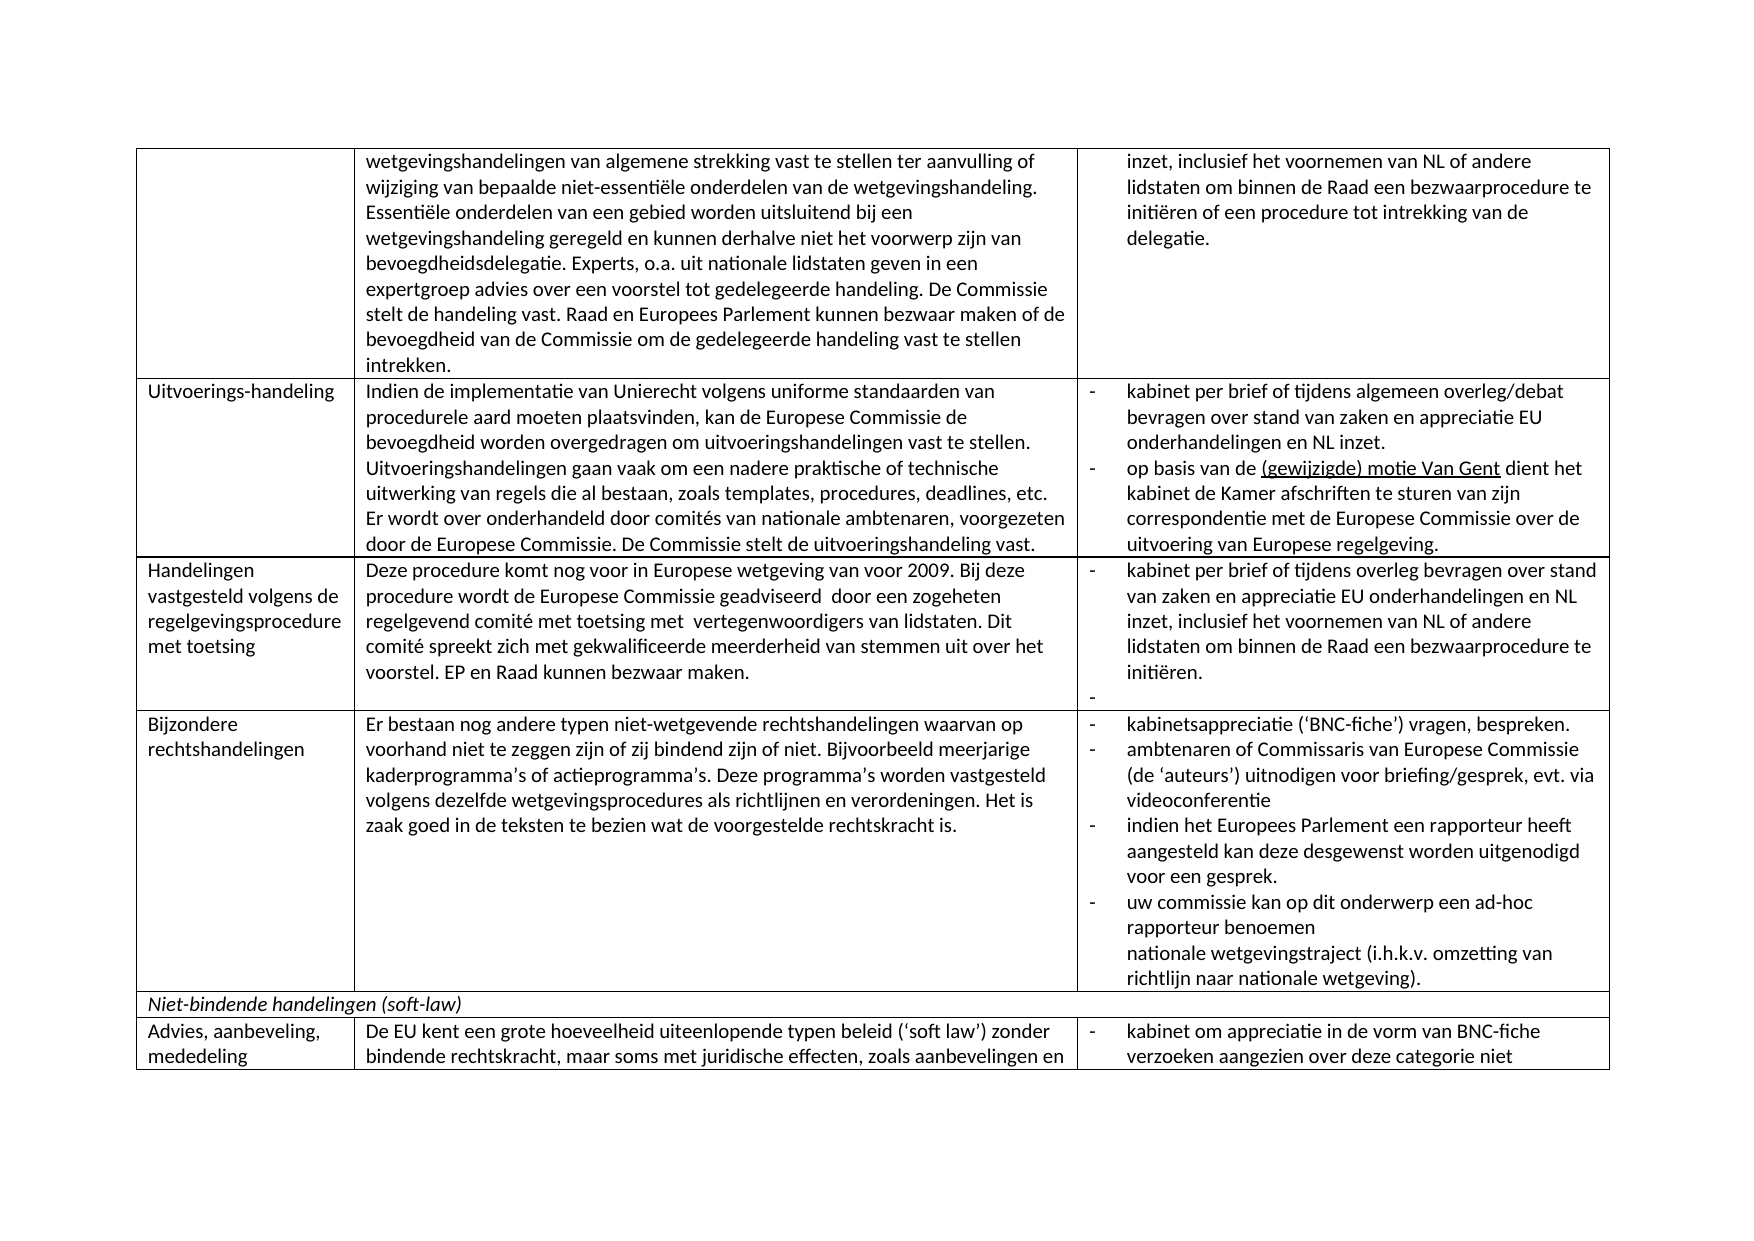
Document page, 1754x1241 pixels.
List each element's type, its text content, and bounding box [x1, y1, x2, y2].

table_cell kabinetsappreciatie (‘BNC-fiche’) vragen, bespreken. ambtenaren of Commissaris van Europese Commissie (de ‘auteurs’) uitnodigen voor briefing/gesprek, evt. via videoconferentie indien het Europees Parlement een rapporteur heeft aangesteld kan deze desgewenst worden uitgenodigd voor een gesprek. uw commissie kan op dit onderwerp een ad-hoc rapporteur benoemen nationale wetgevingstraject (i.h.k.v. omzetting van richtlijn naar nationale wetgeving). [1078, 711, 1609, 991]
table_cell Bijzondere rechtshandelingen [137, 711, 354, 991]
table_cell Deze procedure komt nog voor in Europese wetgeving van voor 2009. Bij deze procedure wordt de Europese Commissie geadviseerd door een zogeheten regelgevend comité met toetsing met vertegenwoordigers van lidstaten. Dit comité spreekt zich met gekwalificeerde meerderheid van stemmen uit over het voorstel. EP en Raad kunnen bezwaar maken. [355, 558, 1077, 710]
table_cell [1078, 149, 1609, 377]
table_cell Uitvoerings-handeling [137, 379, 354, 556]
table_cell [137, 1018, 354, 1069]
table_cell kabinet per brief of tijdens overleg bevragen over stand van zaken en appreciatie EU onderhandelingen en NL inzet, inclusief het voornemen van NL of andere lidstaten om binnen de Raad een bezwaarprocedure te initiëren. [1078, 558, 1609, 710]
table_cell Handelingen vastgesteld volgens de regelgevingsprocedure met toetsing [137, 558, 354, 710]
table_cell Niet-bindende handelingen (soft-law) [137, 992, 1609, 1017]
table_cell Er bestaan nog andere typen niet-wetgevende rechtshandelingen waarvan op voorhand niet te zeggen zijn of zij bindend zijn of niet. Bijvoorbeeld meerjarige kaderprogramma’s of actieprogramma’s. Deze programma’s worden vastgesteld volgens dezelfde wetgevingsprocedures als richtlijnen en verordeningen. Het is zaak goed in de teksten te bezien wat de voorgestelde rechtskracht is. [355, 711, 1077, 991]
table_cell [355, 149, 1077, 377]
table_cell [355, 1018, 1077, 1069]
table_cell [137, 149, 354, 377]
table_cell kabinet per brief of tijdens algemeen overleg/debat bevragen over stand van zaken en appreciatie EU onderhandelingen en NL inzet. op basis van de (gewijzigde) motie Van Gent dient het kabinet de Kamer afschriften te sturen van zijn correspondentie met de Europese Commissie over de uitvoering van Europese regelgeving. [1078, 379, 1609, 556]
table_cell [1078, 1018, 1609, 1069]
table_cell Indien de implementatie van Unierecht volgens uniforme standaarden van procedurele aard moeten plaatsvinden, kan de Europese Commissie de bevoegdheid worden overgedragen om uitvoeringshandelingen vast te stellen. Uitvoeringshandelingen gaan vaak om een nadere praktische of technische uitwerking van regels die al bestaan, zoals templates, procedures, deadlines, etc. Er wordt over onderhandeld door comités van nationale ambtenaren, voorgezeten door de Europese Commissie. De Commissie stelt de uitvoeringshandeling vast. [355, 379, 1077, 556]
